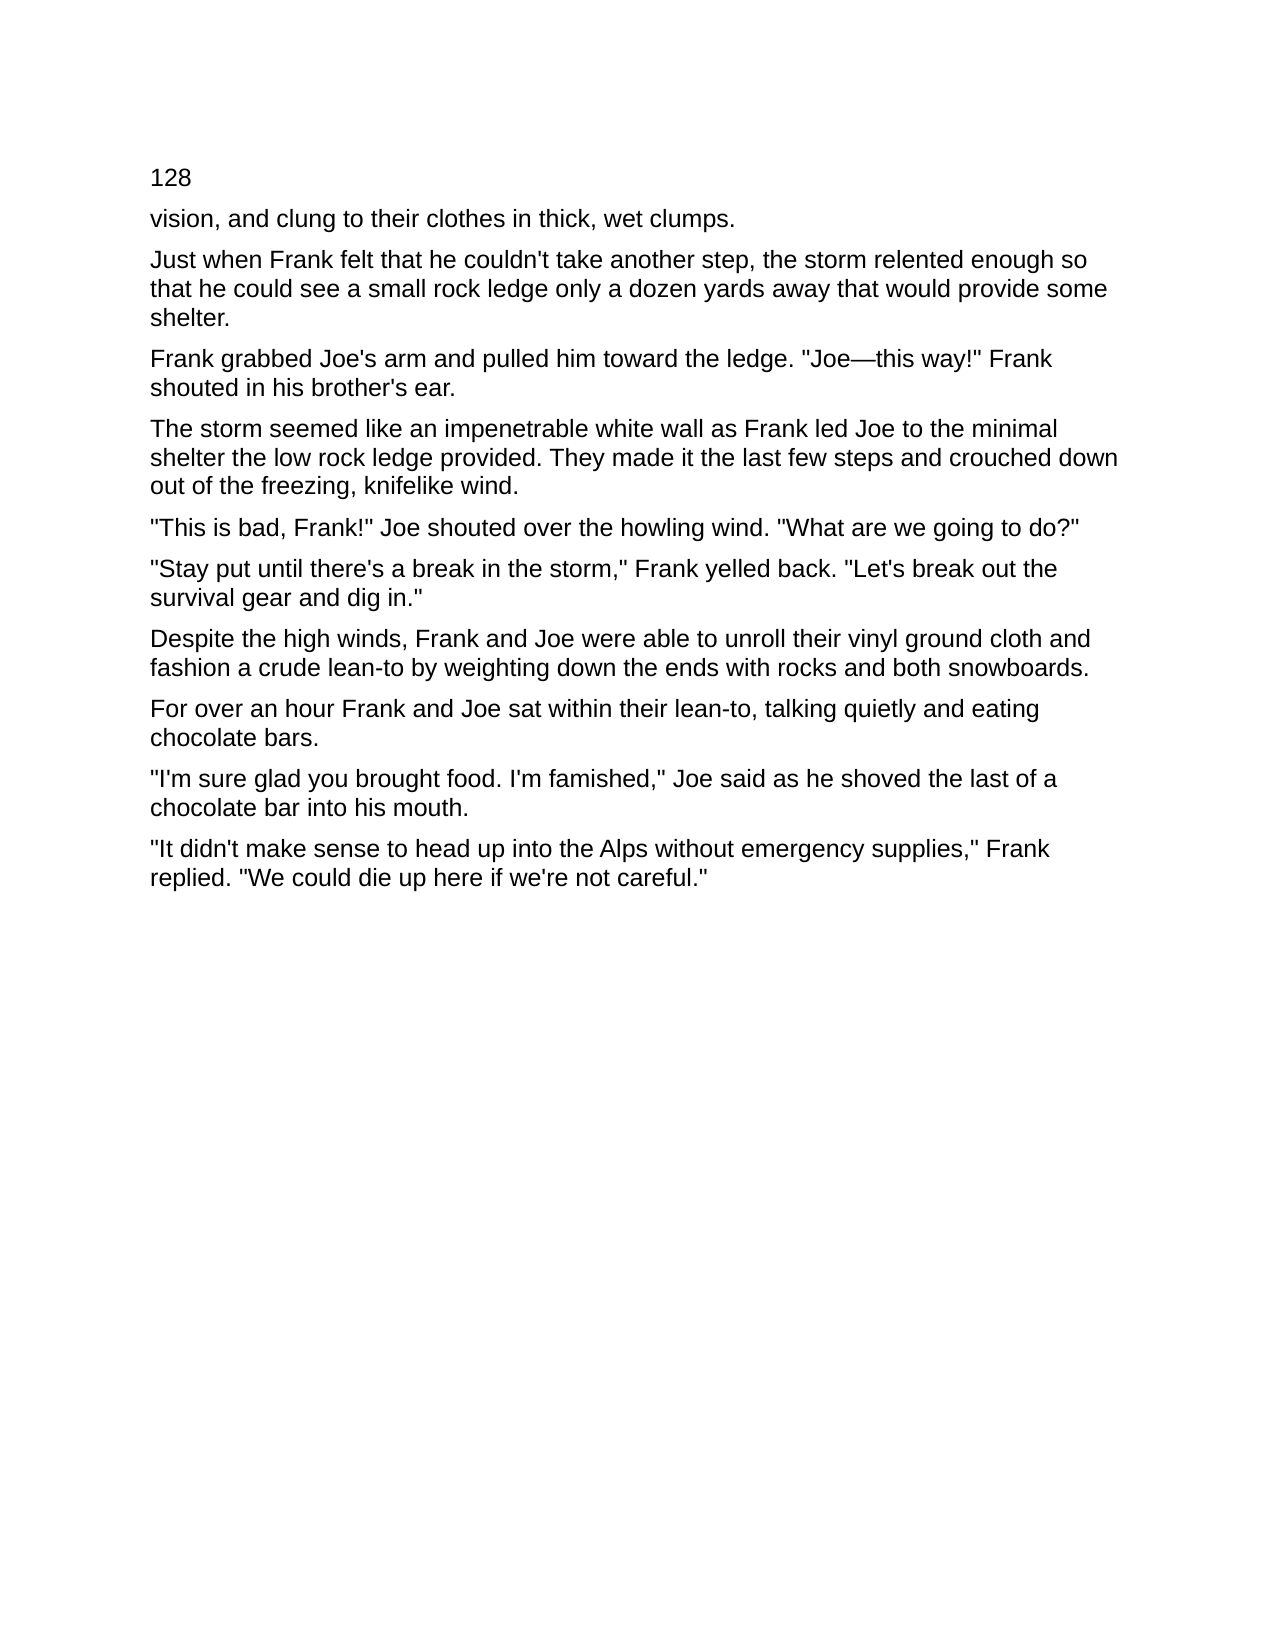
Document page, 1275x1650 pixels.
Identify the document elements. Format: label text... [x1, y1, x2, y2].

text For over an hour Frank and Joe sat within their lean-to, talking quietly and eating chocolate bars. [150, 694, 1125, 751]
text Just when Frank felt that he couldn't take another step, the storm relented enough so that he could see a small rock ledge only a dozen yards away that would provide some shelter. [150, 245, 1125, 331]
text vision, and clung to their clothes in thick, wet clumps. [150, 204, 1125, 232]
text Frank grabbed Joe's arm and pulled him toward the ledge. "Joe—this way!" Frank shouted in his brother's ear. [150, 344, 1125, 401]
text "This is bad, Frank!" Joe shouted over the howling wind. "What are we going to do?" [150, 512, 1125, 541]
text Despite the high winds, Frank and Joe were able to unroll their vinyl ground cloth and fashion a crude lean-to by weighting down the ends with rocks and both snowboards. [150, 624, 1125, 681]
text "Stay put until there's a break in the storm," Frank yelled back. "Let's break out the survival gear and dig in." [150, 554, 1125, 611]
text The storm seemed like an impenetrable white wall as Frank led Joe to the minimal shelter the low rock ledge provided. They made it the last few steps and crouched down out of the freezing, knifelike wind. [150, 414, 1125, 500]
text "I'm sure glad you brought food. I'm famished," Joe said as he shoved the last of a chocolate bar into his mouth. [150, 764, 1125, 821]
text 128 [150, 162, 1125, 191]
text "It didn't make sense to head up into the Alps without emergency supplies," Frank replied. "We could die up here if we're not careful." [150, 834, 1125, 891]
